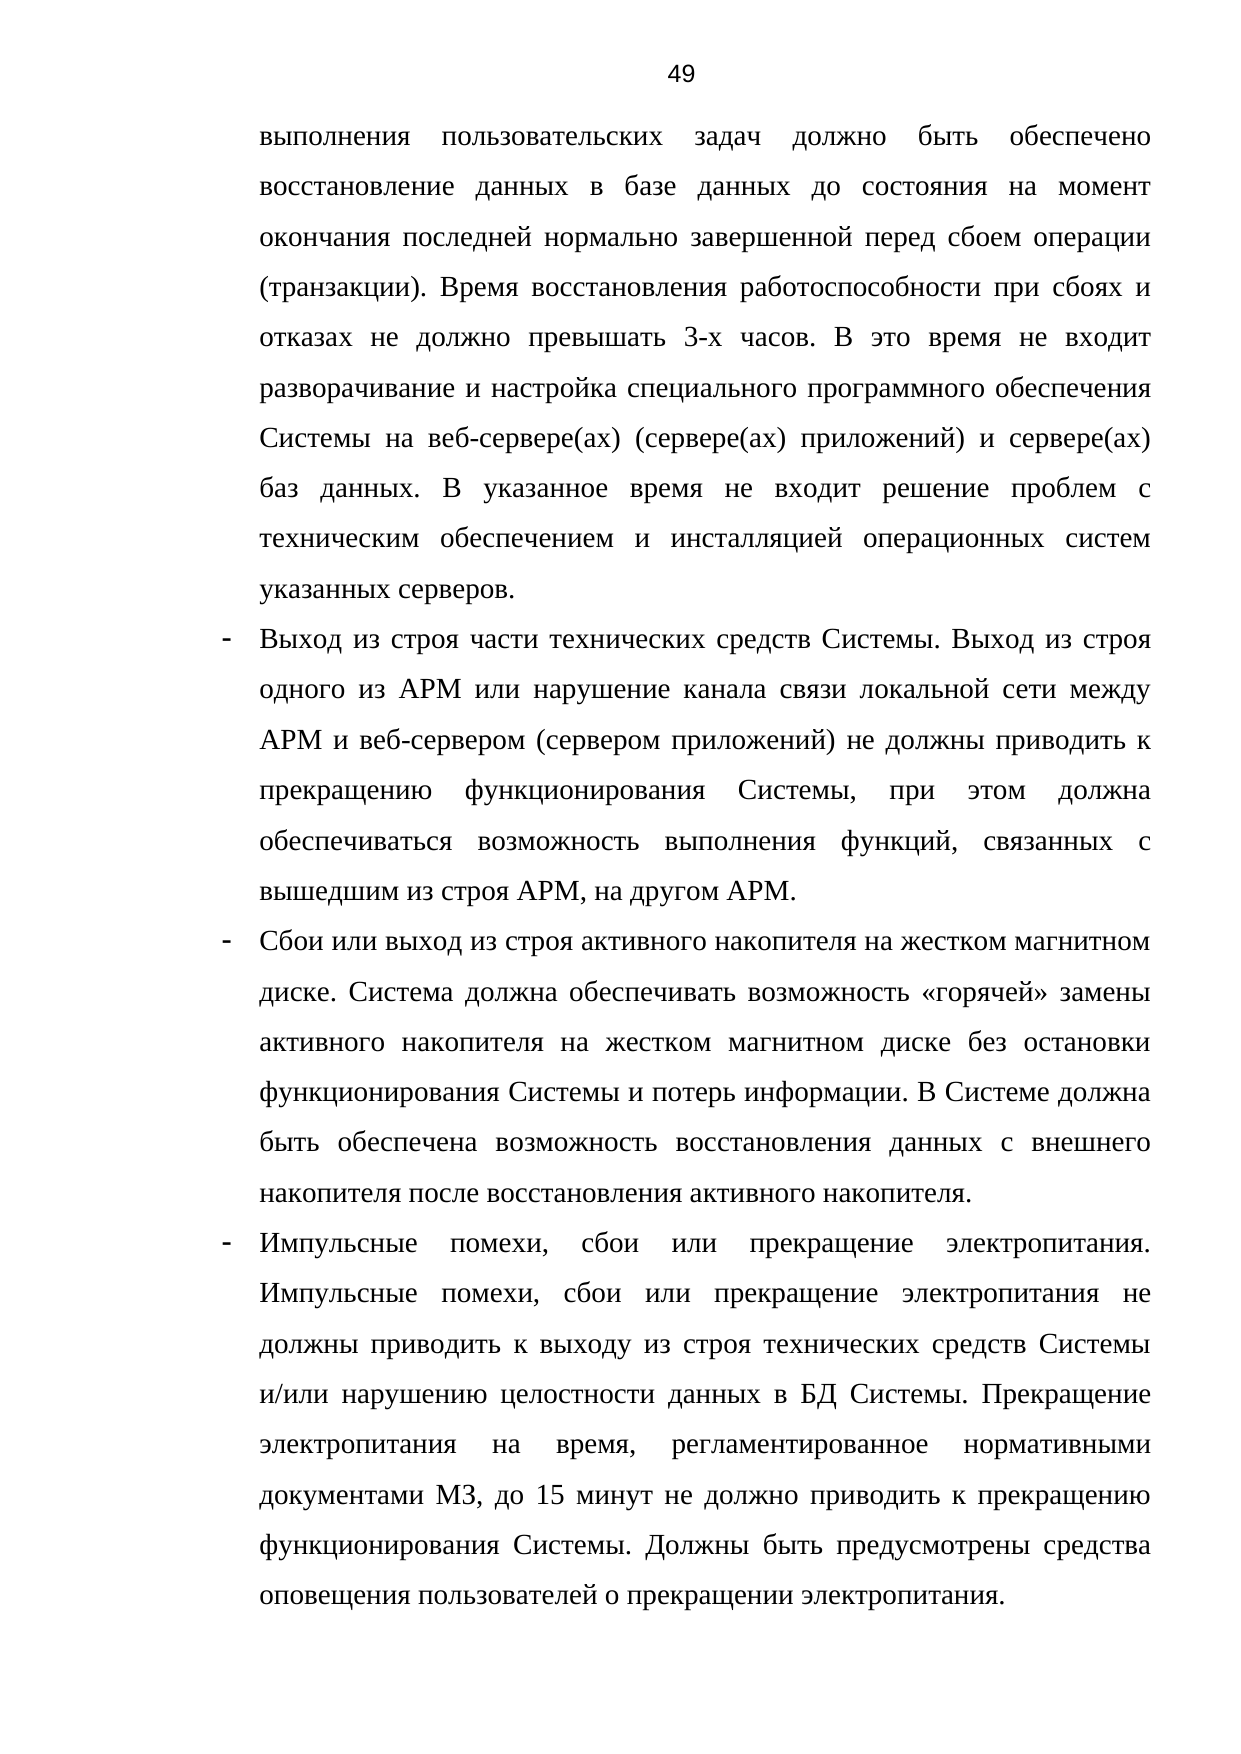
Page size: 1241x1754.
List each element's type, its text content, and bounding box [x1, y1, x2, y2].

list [222, 118, 1152, 604]
list Сбои или выход из строя активного накопителя на жестком магнитном диске. Система должна обеспечивать возможность «горячей» замены активного накопителя на жестком магнитном диске без остановки функционирования Системы и потерь информации. В Системе должна быть обеспечена возможность восстановления данных с внешнего накопителя после восстановления активного накопителя. [222, 923, 1152, 1208]
list Импульсные помехи, сбои или прекращение электропитания. Импульсные помехи, сбои или прекращение электропитания не должны приводить к выходу из строя технических средств Системы и/или нарушению целостности данных в БД Системы. Прекращение электропитания на время, регламентированное нормативными документами МЗ, до 15 минут не должно приводить к прекращению функционирования Системы. Должны быть предусмотрены средства оповещения пользователей о прекращении электропитания. [222, 1225, 1152, 1611]
list Выход из строя части технических средств Системы. Выход из строя одного из АРМ или нарушение канала связи локальной сети между АРМ и веб-сервером (сервером приложений) не должны приводить к прекращению функционирования Системы, при этом должна обеспечиваться возможность выполнения функций, связанных с вышедшим из строя АРМ, на другом АРМ. [222, 621, 1152, 906]
